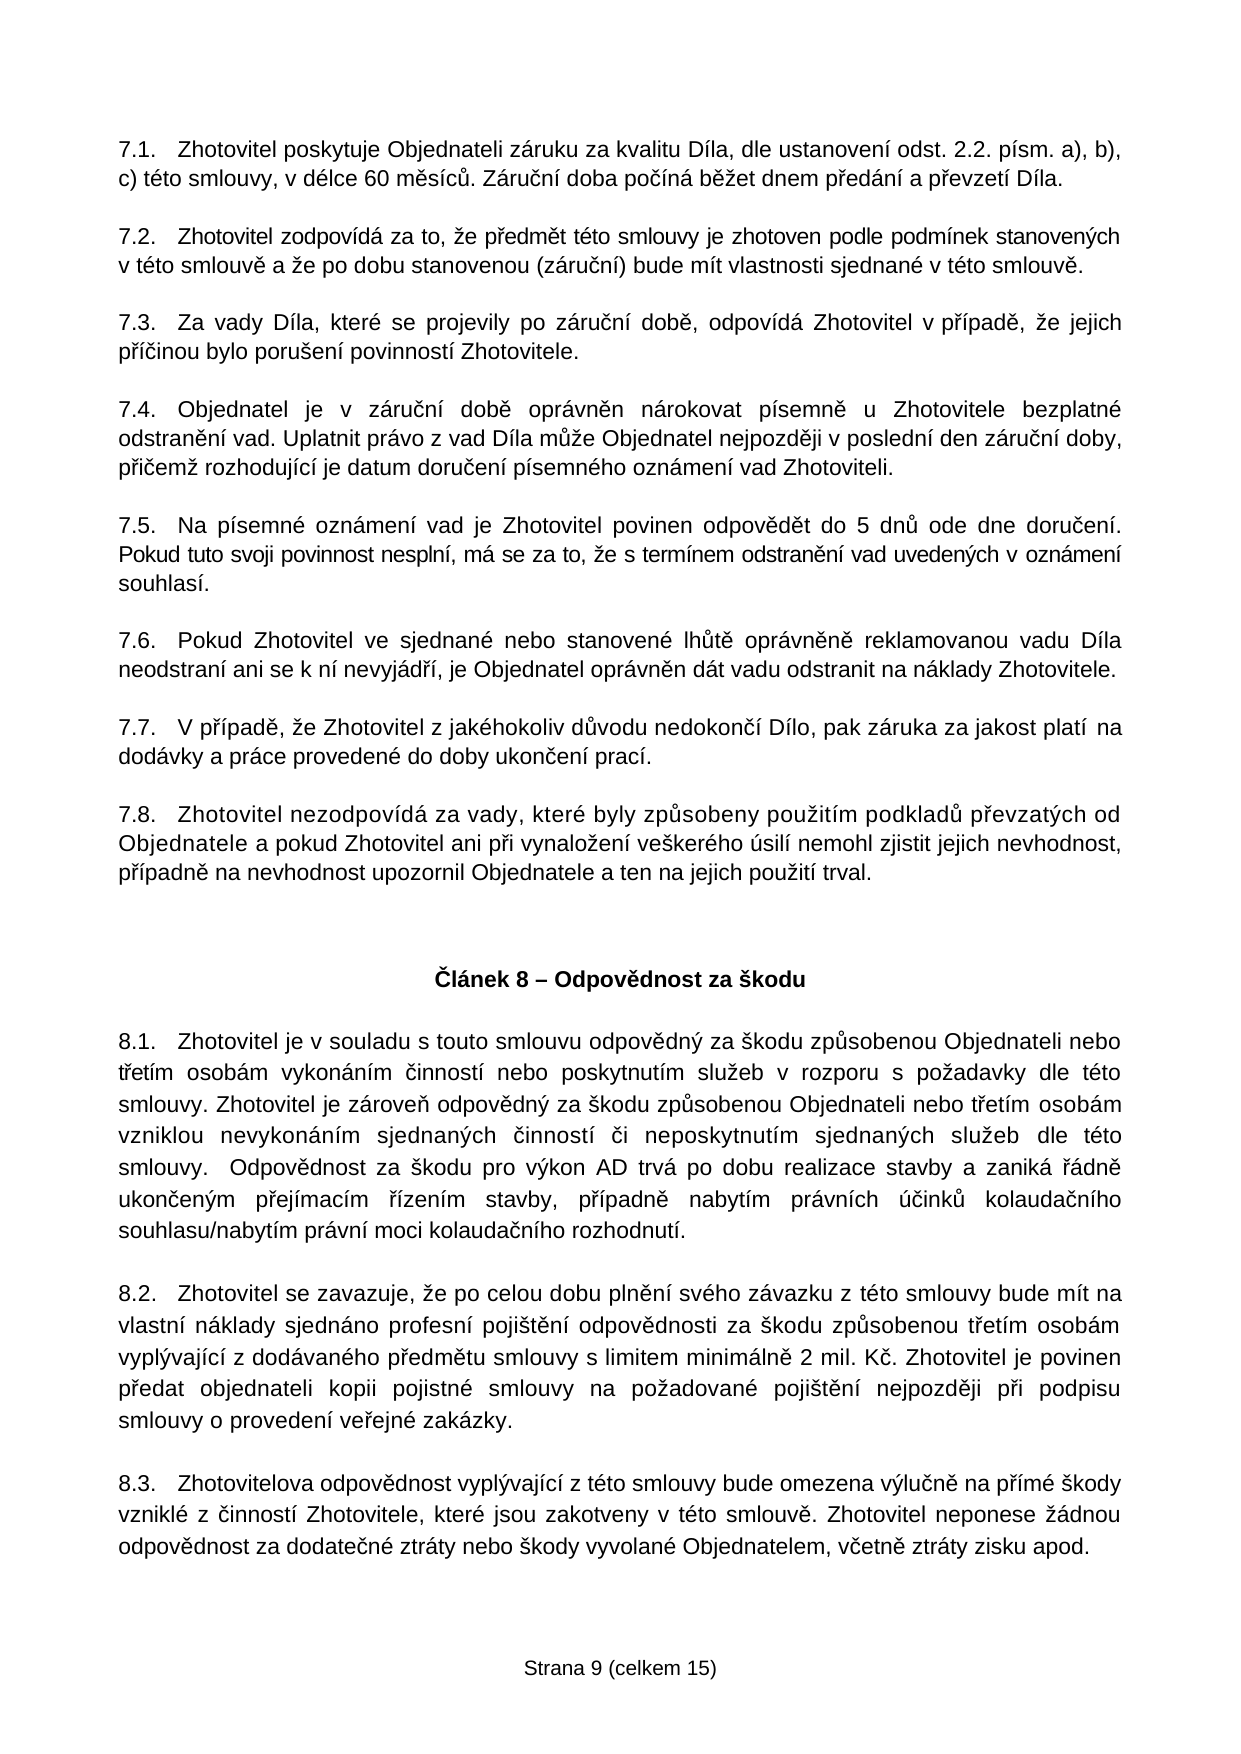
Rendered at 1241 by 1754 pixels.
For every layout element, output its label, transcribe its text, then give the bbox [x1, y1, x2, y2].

text Článek 8 – Odpovědnost za škodu [118, 966, 1122, 992]
list Na písemné oznámení vad je Zhotovitel povinen odpovědět do 5 dnů ode dne doručení. Pokud tuto svoji povinnost nesplní, má se za to, že s termínem odstranění vad uvedených v oznámení souhlasí. [118, 512, 1122, 596]
list V případě, že Zhotovitel z jakéhokoliv důvodu nedokončí Dílo, pak záruka za jakost platí na dodávky a práce provedené do doby ukončení prací. [118, 714, 1122, 769]
list Objednatel je v záruční době oprávněn nárokovat písemně u Zhotovitele bezplatné odstranění vad. Uplatnit právo z vad Díla může Objednatel nejpozději v poslední den záruční doby, přičemž rozhodující je datum doručení písemného oznámení vad Zhotoviteli. [118, 396, 1122, 480]
list Zhotovitel nezodpovídá za vady, které byly způsobeny použitím podkladů převzatých od Objednatele a pokud Zhotovitel ani při vynaložení veškerého úsilí nemohl zjistit jejich nevhodnost, případně na nevhodnost upozornil Objednatele a ten na jejich použití trval. [118, 801, 1122, 885]
list Pokud Zhotovitel ve sjednané nebo stanovené lhůtě oprávněně reklamovanou vadu Díla neodstraní ani se k ní nevyjádří, je Objednatel oprávněn dát vadu odstranit na náklady Zhotovitele. [118, 627, 1122, 683]
list Zhotovitel zodpovídá za to, že předmět této smlouvy je zhotoven podle podmínek stanovených v této smlouvě a že po dobu stanovenou (záruční) bude mít vlastnosti sjednané v této smlouvě. [118, 223, 1122, 278]
list Za vady Díla, které se projevily po záruční době, odpovídá Zhotovitel v případě, že jejich příčinou bylo porušení povinností Zhotovitele. [118, 309, 1122, 365]
list Zhotovitel je v souladu s touto smlouvu odpovědný za škodu způsobenou Objednateli nebo třetím osobám vykonáním činností nebo poskytnutím služeb v rozporu s požadavky dle této smlouvy. Zhotovitel je zároveň odpovědný za škodu způsobenou Objednateli nebo třetím osobám vzniklou nevykonáním sjednaných činností či neposkytnutím sjednaných služeb dle této smlouvy. Odpovědnost za škodu pro výkon AD trvá po dobu realizace stavby a zaniká řádně ukončeným přejímacím řízením stavby, případně nabytím právních účinků kolaudačního souhlasu/nabytím právní moci kolaudačního rozhodnutí. [118, 1028, 1122, 1243]
list Zhotovitelova odpovědnost vyplývající z této smlouvy bude omezena výlučně na přímé škody vzniklé z činností Zhotovitele, které jsou zakotveny v této smlouvě. Zhotovitel neponese žádnou odpovědnost za dodatečné ztráty nebo škody vyvolané Objednatelem, včetně ztráty zisku apod. [118, 1470, 1122, 1559]
list Zhotovitel poskytuje Objednateli záruku za kvalitu Díla, dle ustanovení odst. 2.2. písm. a), b), c) této smlouvy, v délce 60 měsíců. Záruční doba počíná běžet dnem předání a převzetí Díla. [118, 136, 1122, 191]
list Zhotovitel se zavazuje, že po celou dobu plnění svého závazku z této smlouvy bude mít na vlastní náklady sjednáno profesní pojištění odpovědnosti za škodu způsobenou třetím osobám vyplývající z dodávaného předmětu smlouvy s limitem minimálně 2 mil. Kč. Zhotovitel je povinen předat objednateli kopii pojistné smlouvy na požadované pojištění nejpozději při podpisu smlouvy o provedení veřejné zakázky. [118, 1280, 1122, 1433]
